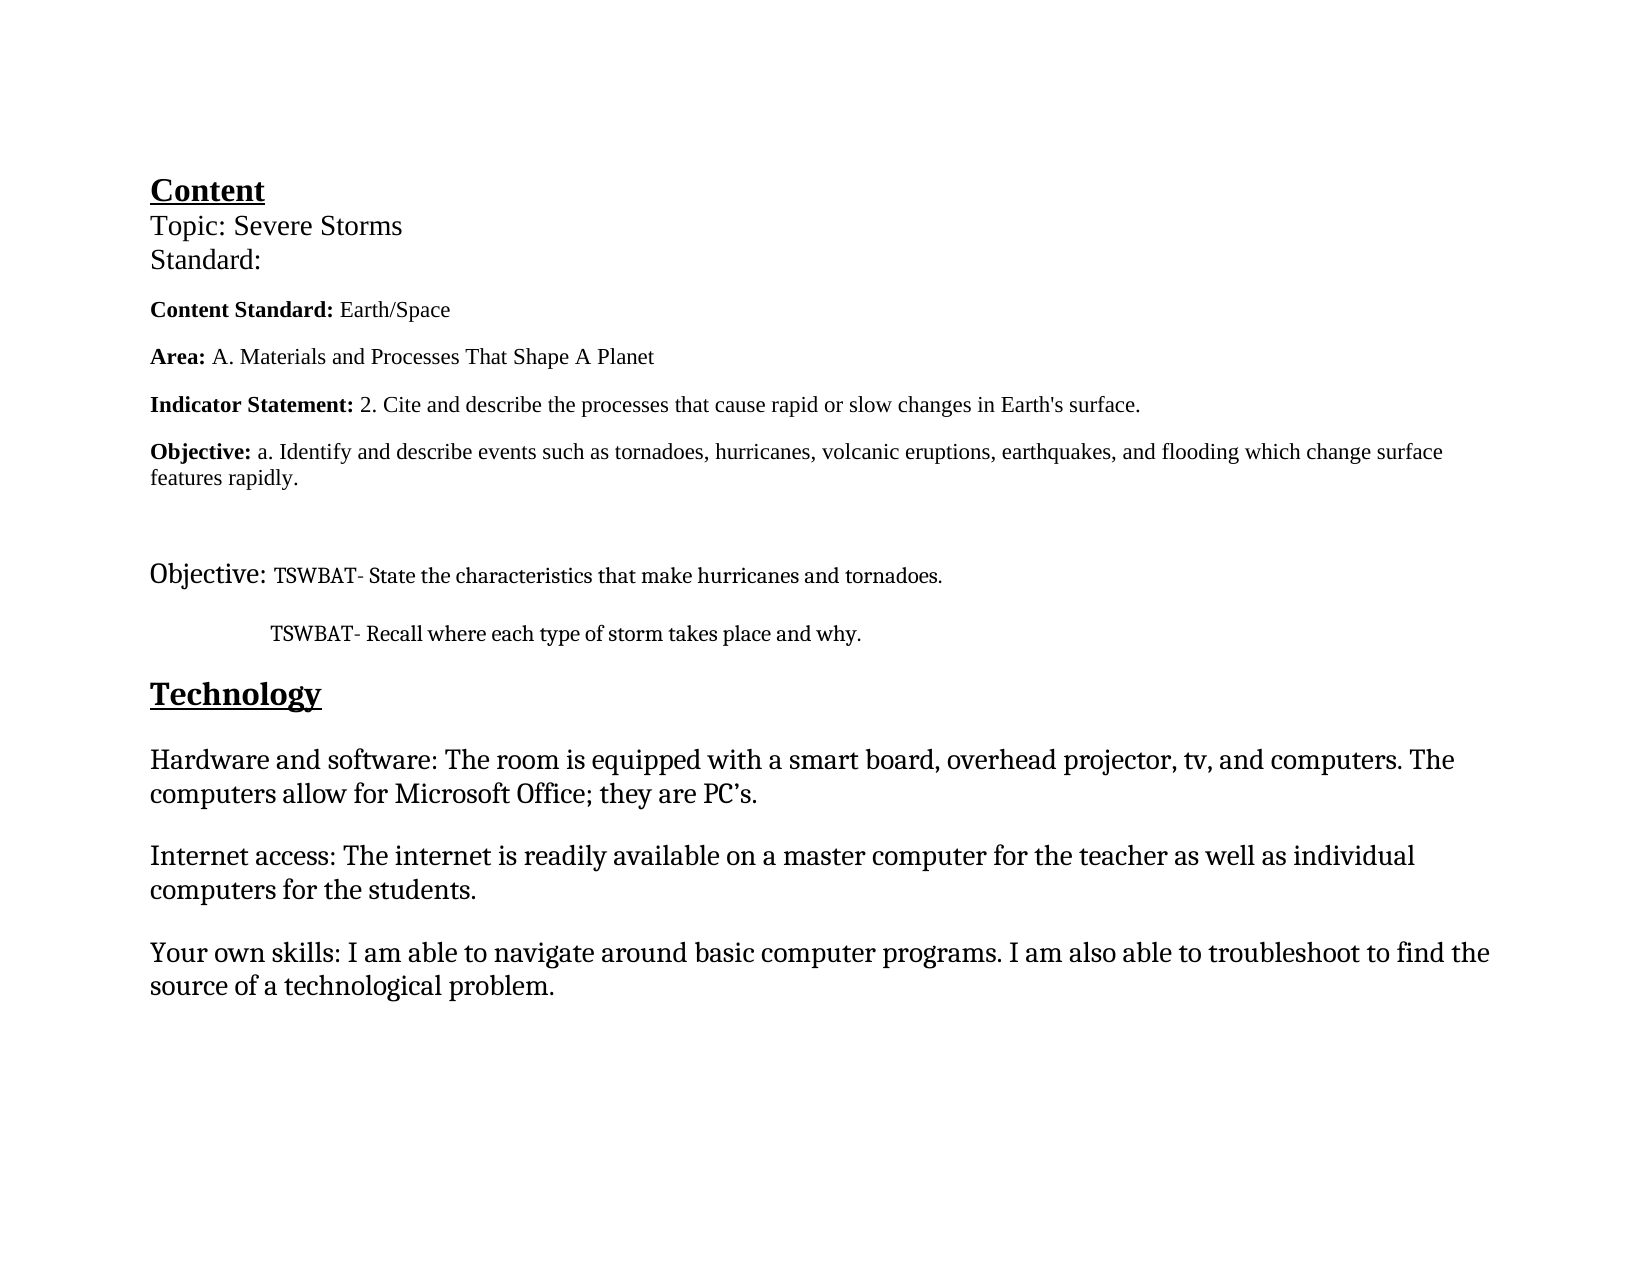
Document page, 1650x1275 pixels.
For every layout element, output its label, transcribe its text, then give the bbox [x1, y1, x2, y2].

text Internet access: The internet is readily available on a master computer for the teacher as well as individual computers for the students. [150, 839, 1500, 907]
text Objective: a. Identify and describe events such as tornadoes, hurricanes, volcanic eruptions, earthquakes, and flooding which change surface features rapidly. [150, 438, 1500, 491]
text Area: A. Materials and Processes That Shape A Planet [150, 343, 1500, 370]
text Topic: Severe Storms [150, 208, 1500, 242]
text Your own skills: I am able to navigate around basic computer programs. I am also able to troubleshoot to find the source of a technological problem. [150, 936, 1500, 1003]
text Technology [150, 676, 1500, 714]
text Content Standard: Earth/Space [150, 296, 1500, 323]
text Indicator Statement: 2. Cite and describe the processes that cause rapid or slow changes in Earth's surface. [150, 391, 1500, 417]
text Hardware and software: The room is equipped with a smart board, overhead projector, tv, and computers. The computers allow for Microsoft Office; they are PC’s. [150, 743, 1500, 810]
text Objective: TSWBAT- State the characteristics that make hurricanes and tornadoes. [150, 558, 1500, 591]
text TSWBAT- Recall where each type of storm takes place and why. [150, 620, 1500, 647]
text Content [150, 170, 1500, 208]
text Standard: [150, 242, 1500, 275]
